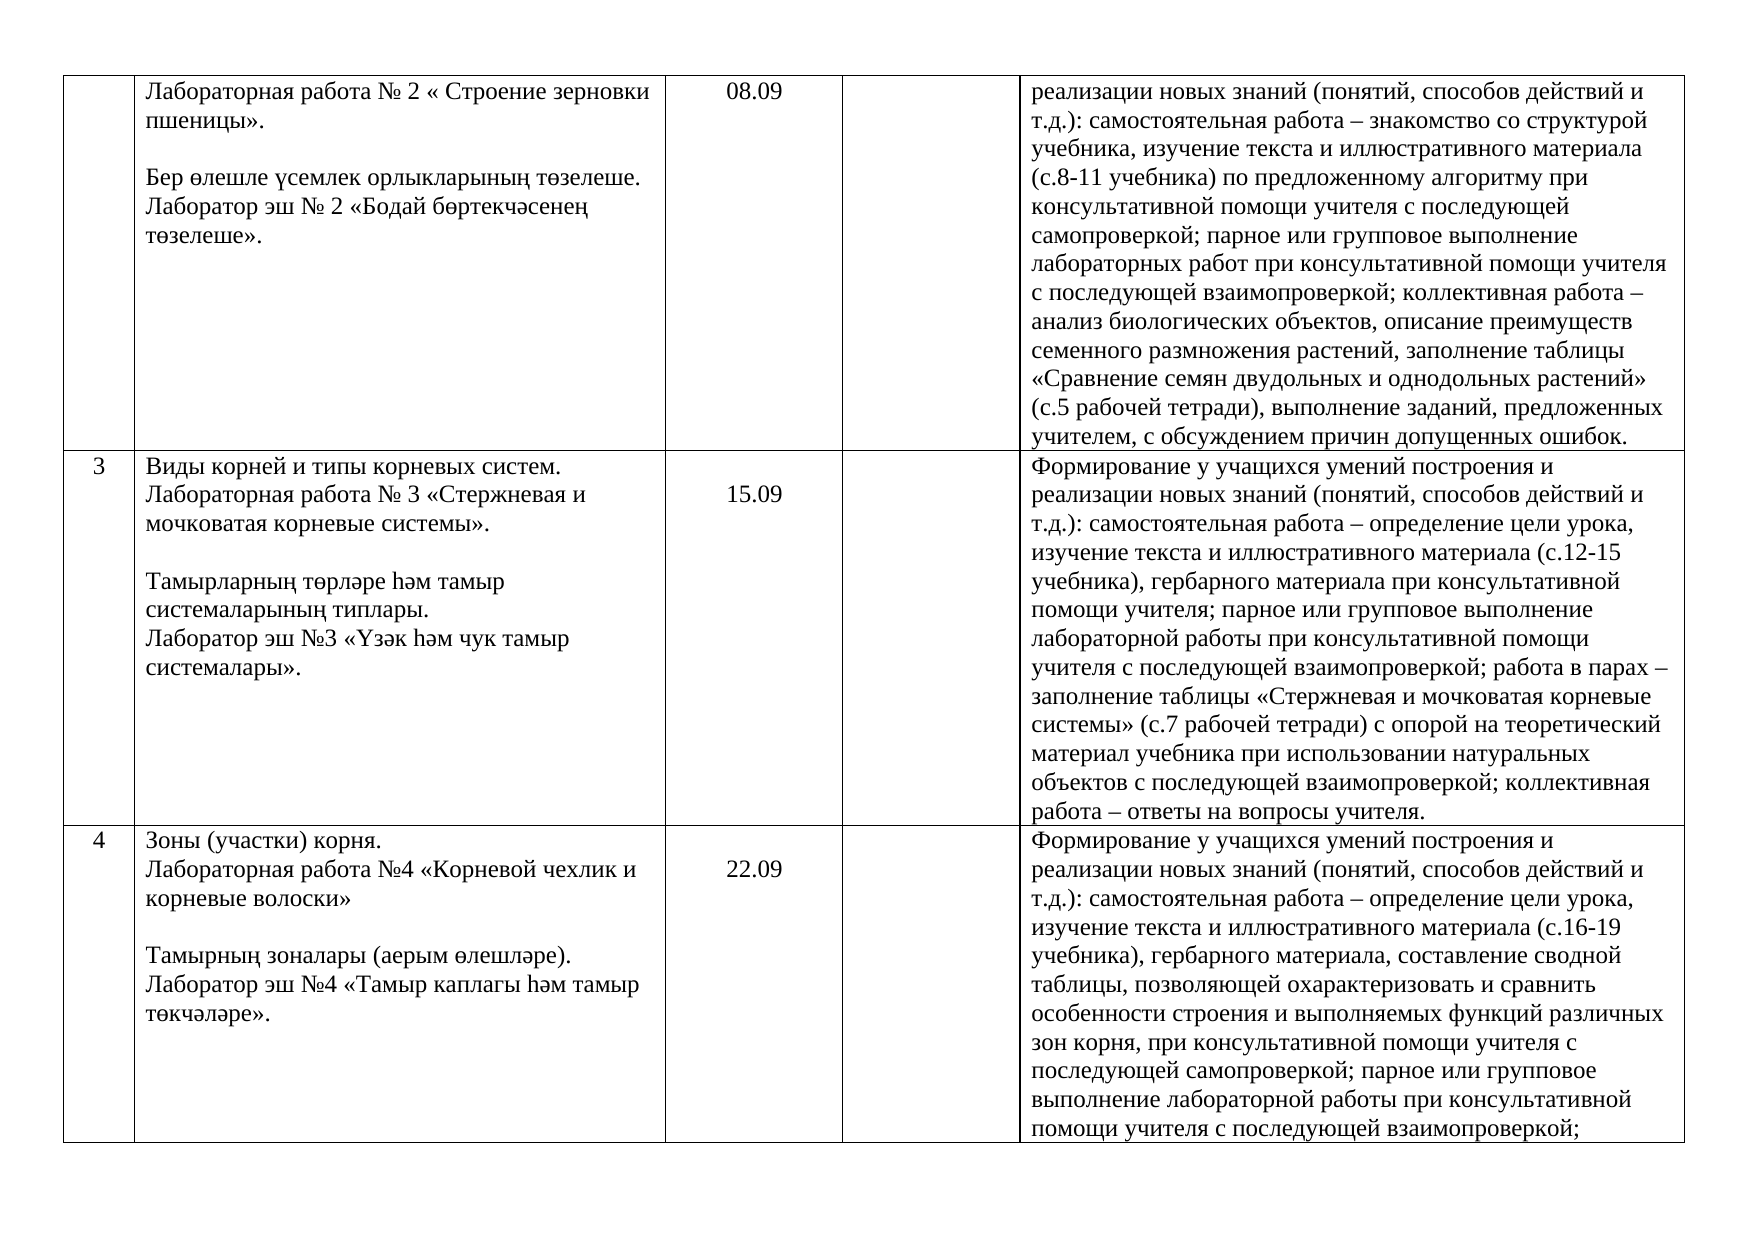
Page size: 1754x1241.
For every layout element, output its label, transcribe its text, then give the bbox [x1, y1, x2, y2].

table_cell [1021, 76, 1684, 450]
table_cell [135, 76, 665, 450]
table_cell 2 [64, 76, 134, 450]
table_cell Виды корней и типы корневых систем. Лабораторная работа № 3 «Стержневая и мочковатая корневые системы». Тамырларның төрләре һәм тамыр системаларының типлары. Лаборатор эш №3 «Үзәк һәм чук тамыр системалары». [135, 451, 665, 824]
table_cell [843, 451, 1019, 824]
table_cell 08.09 [666, 76, 842, 450]
table_cell 3 [64, 451, 134, 824]
table_cell 4 [64, 826, 134, 1142]
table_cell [135, 826, 665, 1142]
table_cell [1021, 826, 1684, 1142]
table_cell [843, 76, 1019, 450]
table_cell [843, 826, 1019, 1142]
table_cell 15.09 [666, 451, 842, 824]
table_cell Формирование у учащихся умений построения и реализации новых знаний (понятий, способов действий и т.д.): самостоятельная работа – определение цели урока, изучение текста и иллюстративного материала (с.12-15 учебника), гербарного материала при консультативной помощи учителя; парное или групповое выполнение лабораторной работы при консультативной помощи учителя с последующей взаимопроверкой; работа в парах – заполнение таблицы «Стержневая и мочковатая корневые системы» (с.7 рабочей тетради) с опорой на теоретический материал учебника при использовании натуральных объектов с последующей взаимопроверкой; коллективная работа – ответы на вопросы учителя. [1021, 451, 1684, 824]
table_cell 22.09 [666, 826, 842, 1142]
